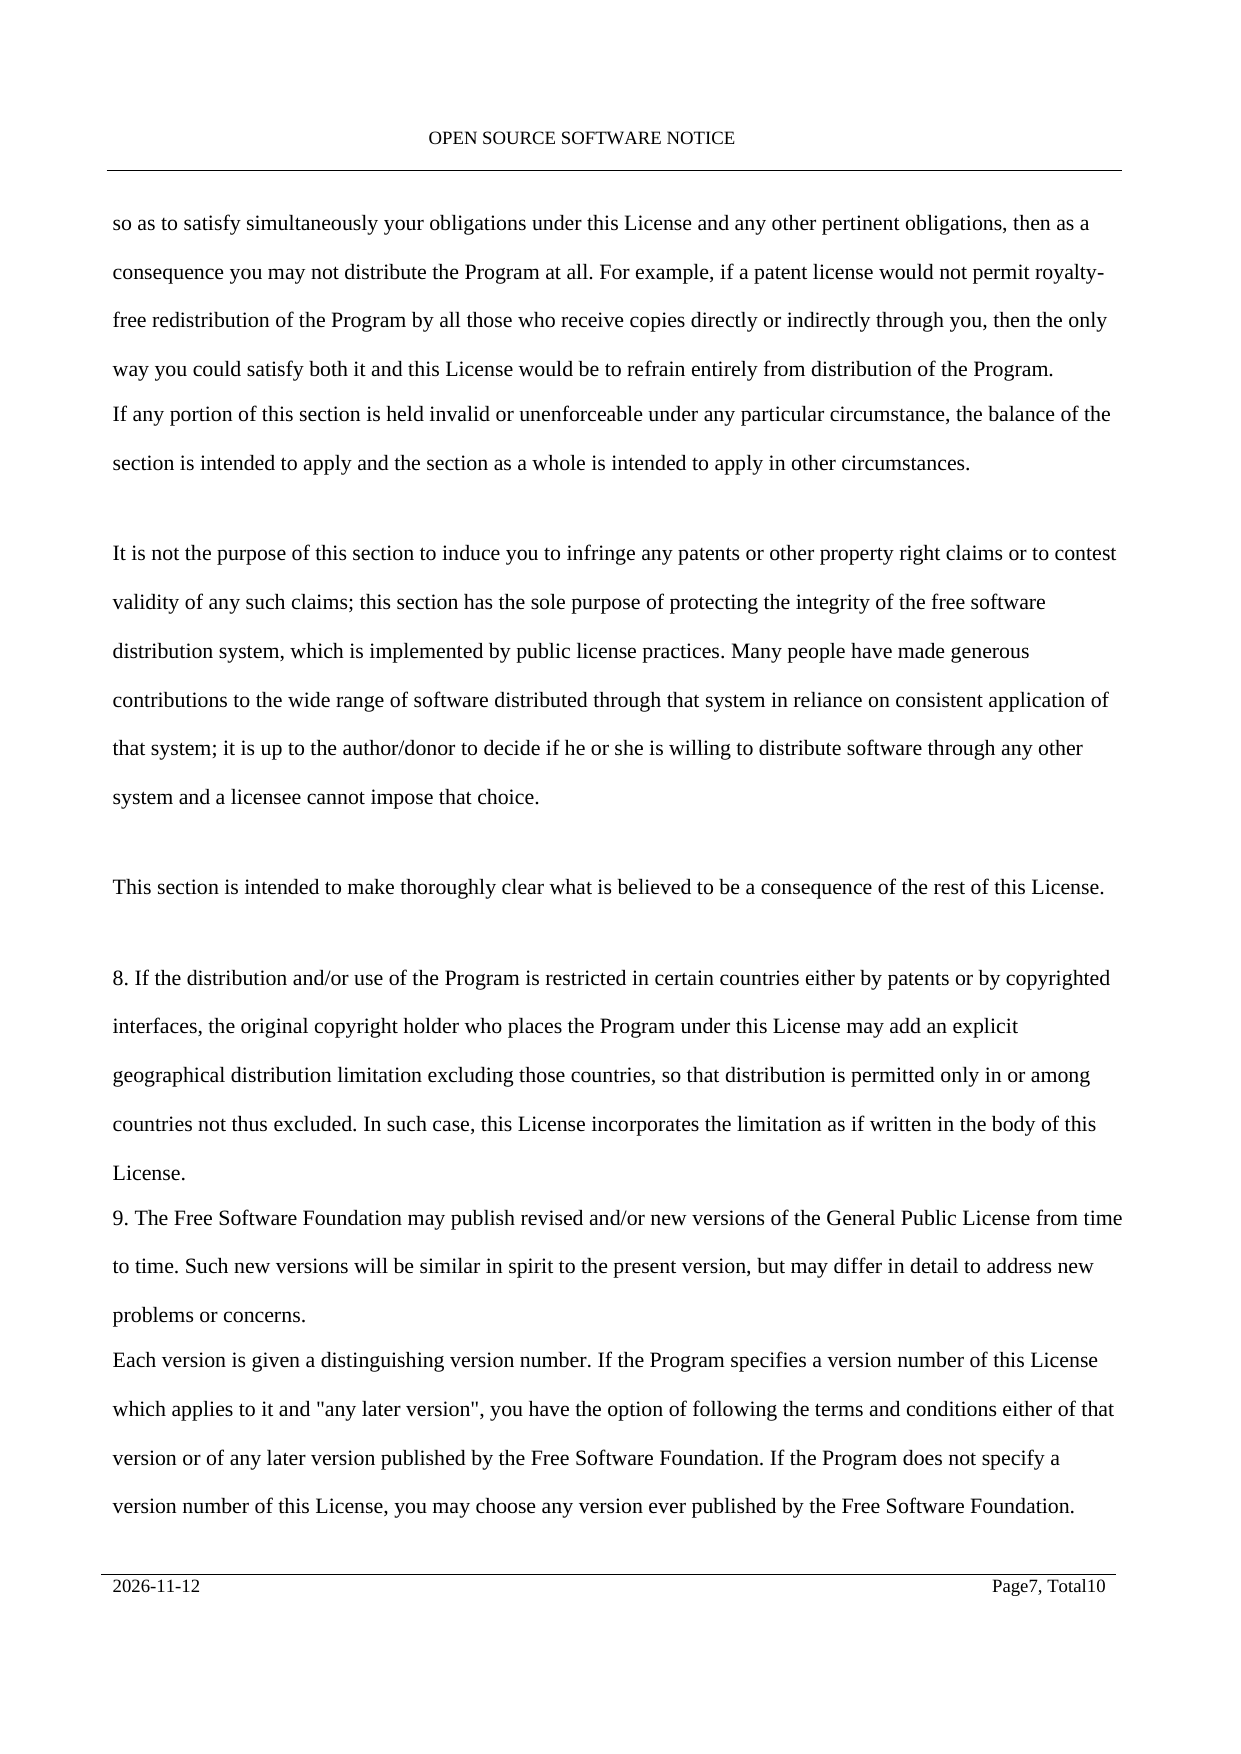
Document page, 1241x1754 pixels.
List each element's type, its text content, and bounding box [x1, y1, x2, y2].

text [112, 206, 1128, 385]
text This section is intended to make thoroughly clear what is believed to be a consequence of the rest of this License. [112, 871, 1128, 903]
text Each version is given a distinguishing version number. If the Program specifies a version number of this License which applies to it and "any later version", you have the option of following the terms and conditions either of that version or of any later version published by the Free Software Foundation. If the Program does not specify a version number of this License, you may choose any version ever published by the Free Software Foundation. [112, 1343, 1128, 1522]
text 8. If the distribution and/or use of the Program is restricted in certain countries either by patents or by copyrighted interfaces, the original copyright holder who places the Program under this License may add an explicit geographical distribution limitation excluding those countries, so that distribution is permitted only in or among countries not thus excluded. In such case, this License incorporates the limitation as if written in the body of this License. [112, 961, 1128, 1188]
text If any portion of this section is held invalid or unenforceable under any particular circumstance, the balance of the section is intended to apply and the section as a whole is intended to apply in other circumstances. [112, 398, 1128, 479]
text 9. The Free Software Foundation may publish revised and/or new versions of the General Public License from time to time. Such new versions will be similar in spirit to the present version, but may differ in detail to address new problems or concerns. [112, 1201, 1128, 1331]
text It is not the purpose of this section to induce you to infringe any patents or other property right claims or to contest validity of any such claims; this section has the sole purpose of protecting the integrity of the free software distribution system, which is implemented by public license practices. Many people have made generous contributions to the wide range of software distributed through that system in reliance on consistent application of that system; it is up to the author/donor to decide if he or she is willing to distribute software through any other system and a licensee cannot impose that choice. [112, 537, 1128, 813]
